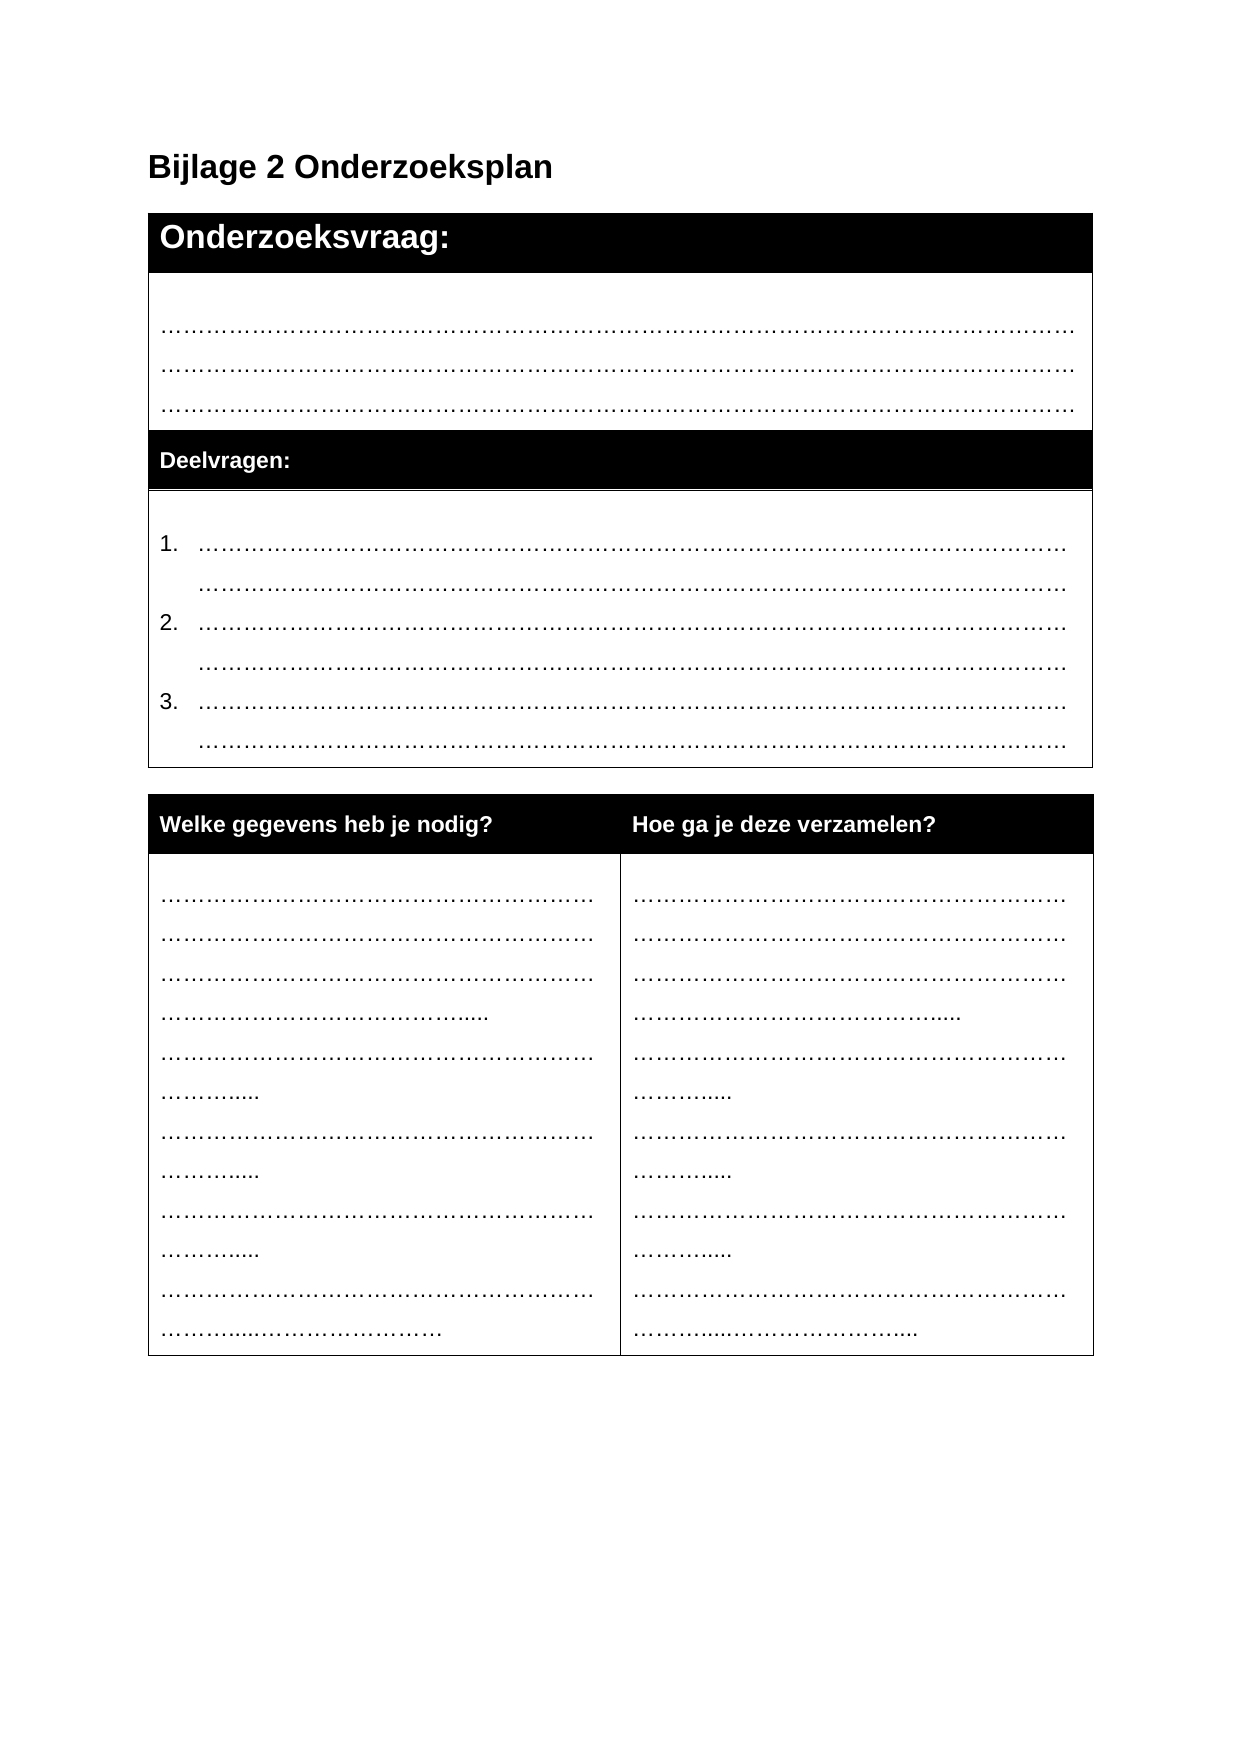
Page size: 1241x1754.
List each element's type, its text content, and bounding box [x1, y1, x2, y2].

table_cell Deelvragen: [149, 431, 1092, 489]
text Bijlage 2 Onderzoeksplan [148, 148, 1093, 186]
table_cell ………………………………………………………………………………………………………………………………………………………………………………………….....………………………………………………………….....………………………………………………………….....………………………………………………………….....………………………………………………………….....………………….... [621, 854, 1093, 1354]
table_header Welke gegevens heb je nodig? [149, 795, 620, 853]
table_header Hoe ga je deze verzamelen? [621, 795, 1093, 853]
table_cell ………………………………………………………………………………………………………………………………………………………………………………………………………… ………………………………………………………………………………………………………………………………………………………………………………………………………… ………………………………………………………………………………………………………………………………………………………………………………………………………… [149, 491, 1092, 767]
table_cell ………………………………………………………………………………………………………………………………………………………………………………………….....………………………………………………………….....………………………………………………………….....………………………………………………………….....………………………………………………………….....…………………… [149, 854, 620, 1354]
table_cell ……………………………………………………………………………………………………………………………………………………………………………………………………………………………………………………………………………………………………………………………… [149, 273, 1092, 430]
table_header Onderzoeksvraag: [149, 214, 1092, 271]
